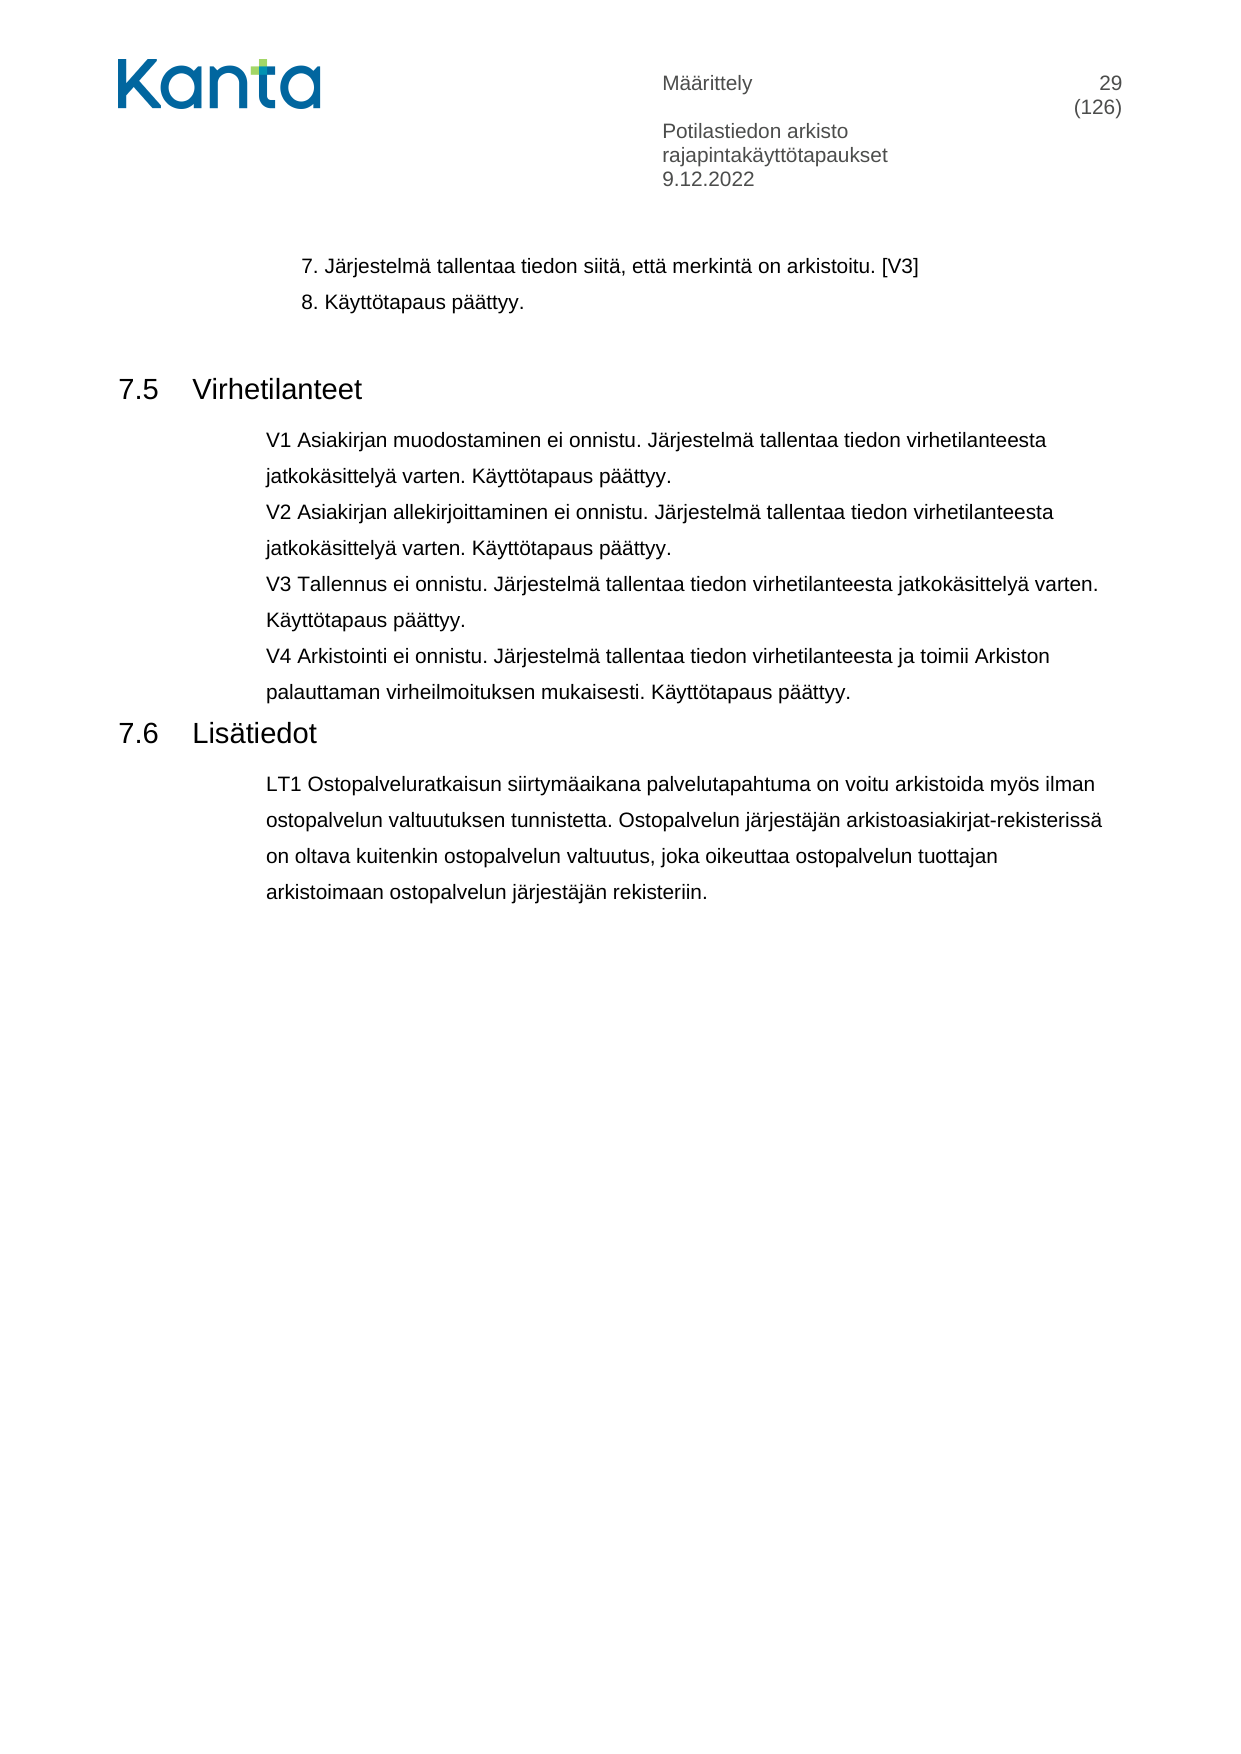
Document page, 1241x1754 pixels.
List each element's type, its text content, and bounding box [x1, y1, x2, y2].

text LT1 Ostopalveluratkaisun siirtymäaikana palvelutapahtuma on voitu arkistoida myös ilman ostopalvelun valtuutuksen tunnistetta. Ostopalvelun järjestäjän arkistoasiakirjat-rekisterissä on oltava kuitenkin ostopalvelun valtuutus, joka oikeuttaa ostopalvelun tuottajan arkistoimaan ostopalvelun järjestäjän rekisteriin. [266, 772, 1122, 904]
subtitle Virhetilanteet [118, 372, 1122, 405]
list Käyttötapaus päättyy. [301, 290, 1122, 314]
text V1 Asiakirjan muodostaminen ei onnistu. Järjestelmä tallentaa tiedon virhetilanteesta jatkokäsittelyä varten. Käyttötapaus päättyy. [266, 428, 1122, 488]
list Järjestelmä tallentaa tiedon siitä, että merkintä on arkistoitu. [V3] [301, 254, 1122, 278]
text V4 Arkistointi ei onnistu. Järjestelmä tallentaa tiedon virhetilanteesta ja toimii Arkiston palauttaman virheilmoituksen mukaisesti. Käyttötapaus päättyy. [266, 644, 1122, 704]
subtitle Lisätiedot [118, 716, 1122, 749]
picture [118, 59, 321, 109]
text V2 Asiakirjan allekirjoittaminen ei onnistu. Järjestelmä tallentaa tiedon virhetilanteesta jatkokäsittelyä varten. Käyttötapaus päättyy. [266, 500, 1122, 560]
text V3 Tallennus ei onnistu. Järjestelmä tallentaa tiedon virhetilanteesta jatkokäsittelyä varten. Käyttötapaus päättyy. [266, 572, 1122, 632]
